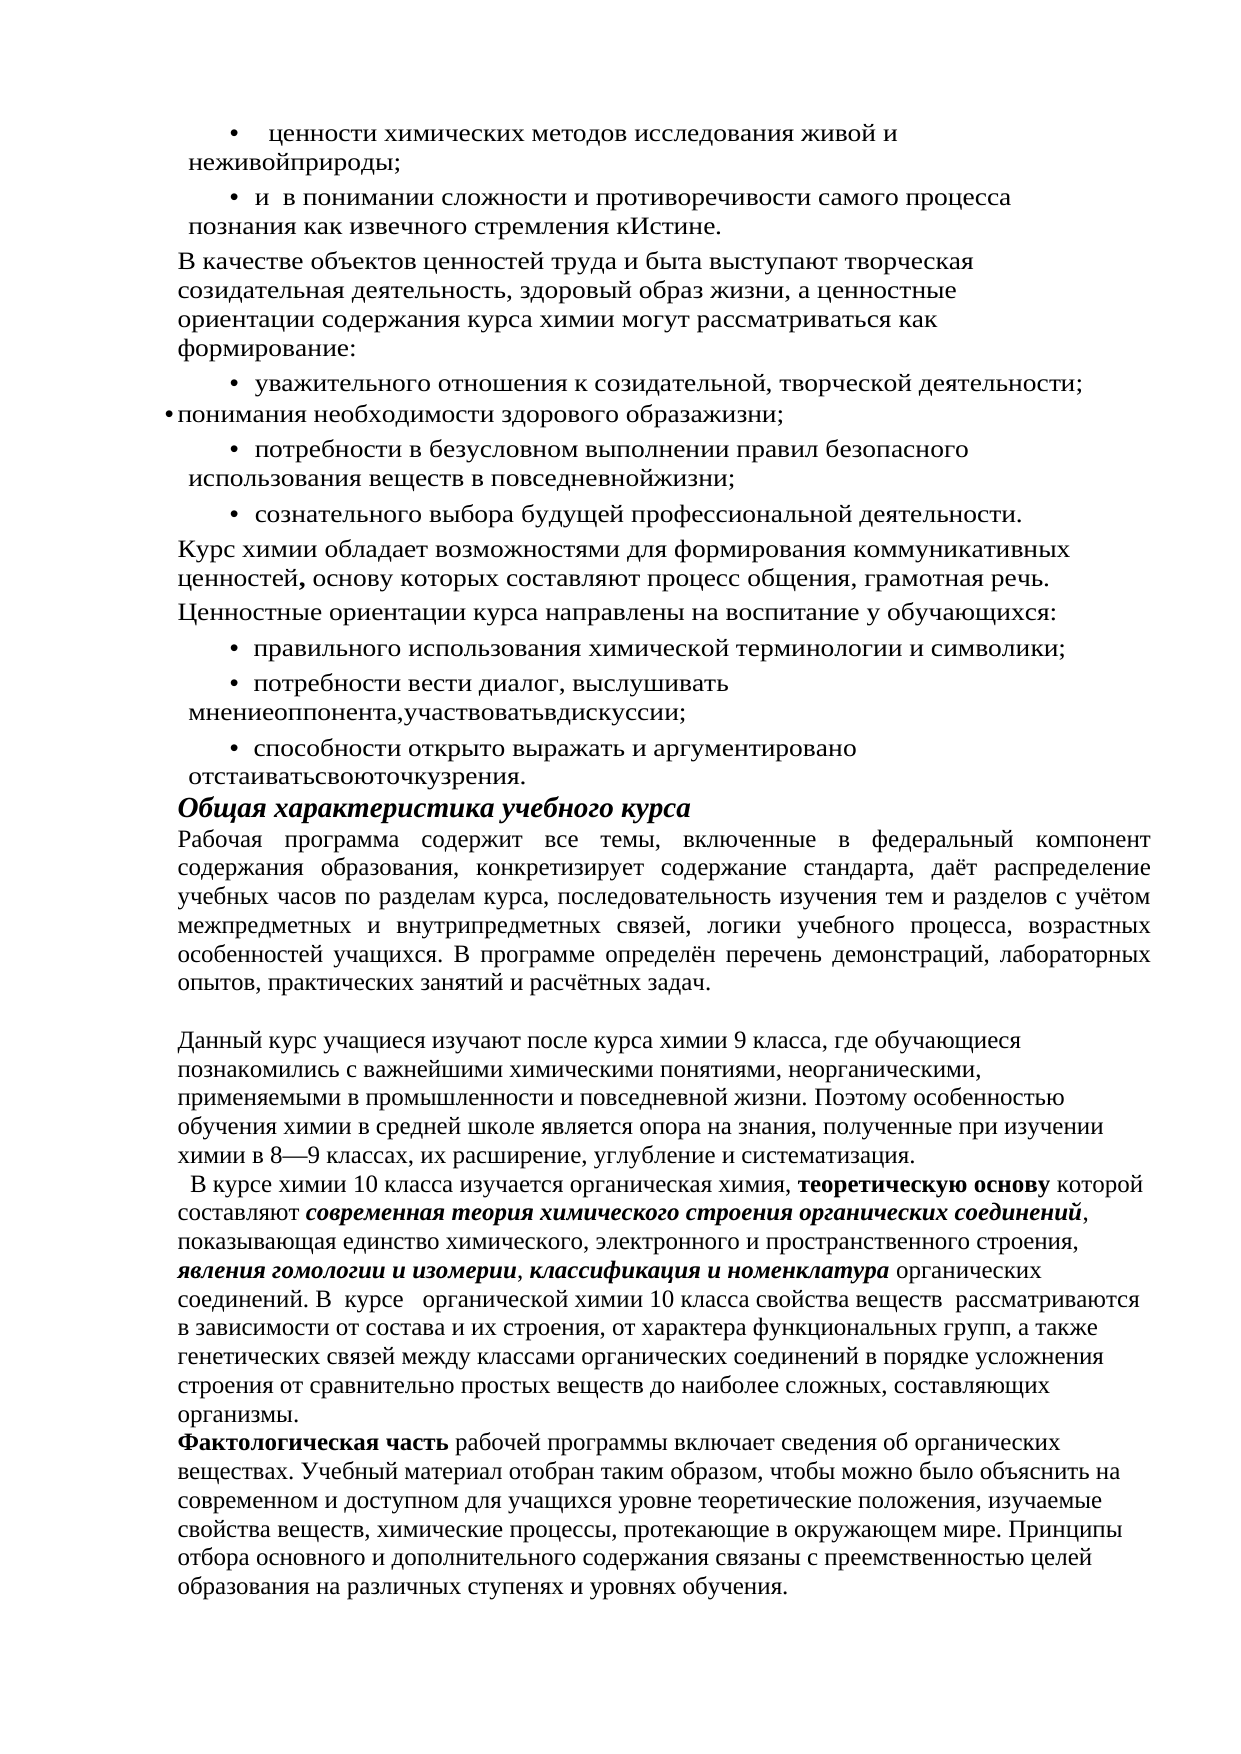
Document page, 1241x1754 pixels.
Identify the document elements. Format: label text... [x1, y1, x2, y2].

text Данный курс учащиеся изучают после курса химии 9 класса, где обучающиеся познакомились с важнейшими химическими понятиями, неорганическими, применяемыми в промышленности и повседневной жизни. Поэтому особенностью обучения химии в средней школе является опора на знания, полученные при изучении химии в 8—9 классах, их расширение, углубление и систематизация. [177, 1025, 1152, 1169]
text Общая характеристика учебного курса [177, 790, 1152, 824]
text Ценностные ориентации курса направлены на воспитание у обучающихся: [177, 597, 1093, 626]
list способности открыто выражать и аргументировано отстаиватьсвоюточкузрения. [188, 733, 1093, 790]
list уважительного отношения к созидательной, творческой деятельности; [188, 368, 1093, 397]
list потребности в безусловном выполнении правил безопасного использования веществ в повседневнойжизни; [188, 434, 1093, 492]
text Рабочая программа содержит все темы, включенные в федеральный компонент содержания образования, конкретизирует содержание стандарта, даёт распределение учебных часов по разделам курса, последовательность изучения тем и разделов с учётом межпредметных и внутрипредметных связей, логики учебного процесса, возрастных особенностей учащихся. В программе определён перечень демонстраций, лабораторных опытов, практических занятий и расчётных задач. [177, 824, 1152, 996]
text Курс химии обладает возможностями для формирования коммуникативных ценностей, основу которых составляют процесс общения, грамотная речь. [177, 534, 1093, 591]
text В курсе химии 10 класса изучается органическая химия, теоретическую основу которой составляют современная теория химического строения органических соединений, показывающая единство химического, электронного и пространственного строения, явления гомологии и изомерии, классификация и номенклатура органических соединений. В курсе органической химии 10 класса свойства веществ рассматриваются в зависимости от состава и их строения, от характера функциональных групп, а также генетических связей между классами органических соединений в порядке усложнения строения от сравнительно простых веществ до наиболее сложных, составляющих организмы. [177, 1169, 1152, 1427]
list сознательного выбора будущей профессиональной деятельности. [188, 498, 1093, 527]
text Фактологическая часть рабочей программы включает сведения об органических веществах. Учебный материал отобран таким образом, чтобы можно было объяснить на современном и доступном для учащихся уровне теоретические положения, изучаемые свойства веществ, химические процессы, протекающие в окружающем мире. Принципы отбора основного и дополнительного содержания связаны с преемственностью целей образования на различных ступенях и уровнях обучения. [177, 1427, 1152, 1600]
text В качестве объектов ценностей труда и быта выступают творческая созидательная деятельность, здоровый образ жизни, а ценностные ориентации содержания курса химии могут рассматриваться как формирование: [177, 246, 1093, 361]
list понимания необходимости здорового образажизни; [164, 399, 1093, 428]
list правильного использования химической терминологии и символики; [188, 633, 1093, 662]
list потребности вести диалог, выслушивать мнениеоппонента,участвоватьвдискуссии; [188, 668, 1093, 726]
list ценности химических методов исследования живой и неживойприроды; [188, 118, 1093, 176]
list и в понимании сложности и противоречивости самого процесса познания как извечного стремления кИстине. [188, 182, 1093, 240]
